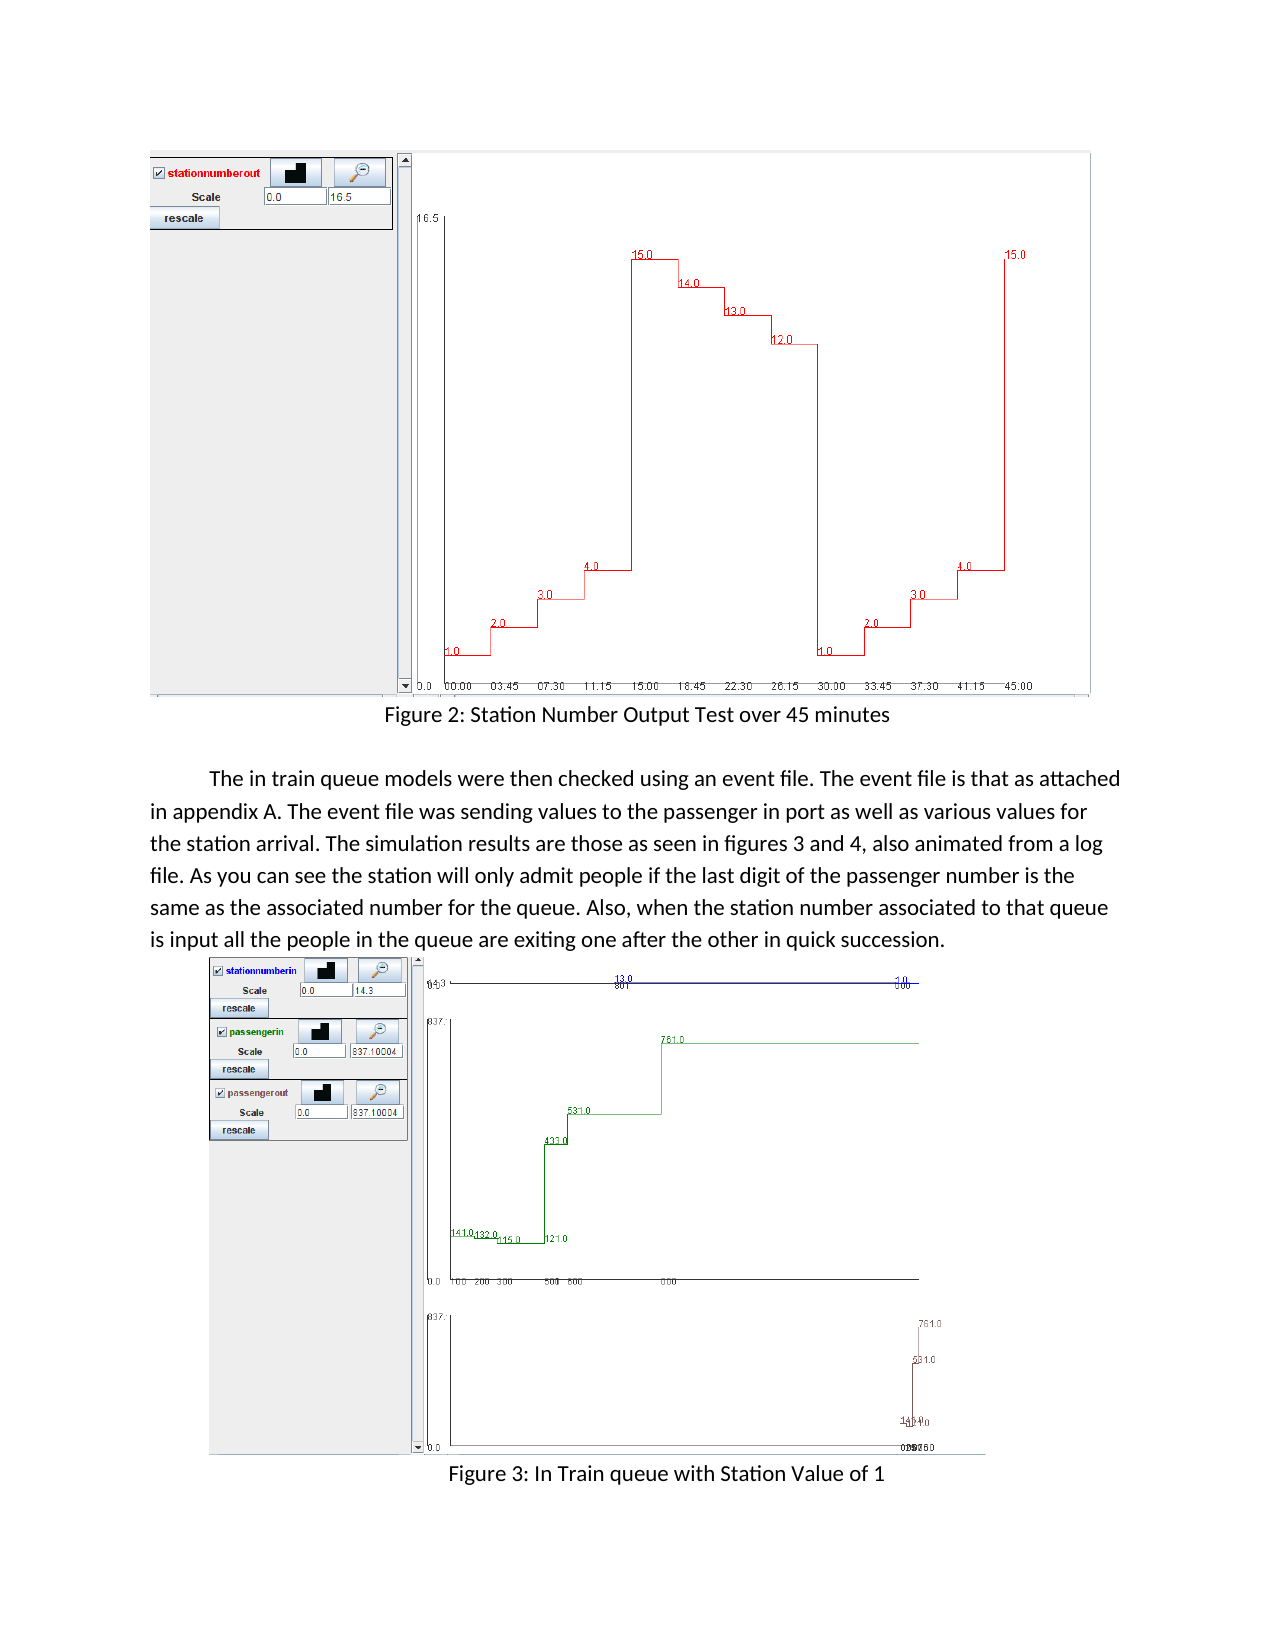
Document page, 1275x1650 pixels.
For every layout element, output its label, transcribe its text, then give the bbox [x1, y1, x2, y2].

text Figure 2: Station Number Output Test over 45 minutes [150, 700, 1125, 728]
text Figure 3: In Train queue with Station Value of 1 [150, 1459, 1125, 1487]
text The in train queue models were then checked using an event file. The event file is that as attached in appendix A. The event file was sending values to the passenger in port as well as various values for the station arrival. The simulation results are those as seen in figures 3 and 4, also animated from a log file. As you can see the station will only admit people if the last digit of the passenger number is the same as the associated number for the queue. Also, when the station number associated to that queue is input all the people in the queue are exiting one after the other in quick succession. [150, 764, 1125, 953]
picture [209, 957, 986, 1455]
picture [150, 150, 1091, 697]
